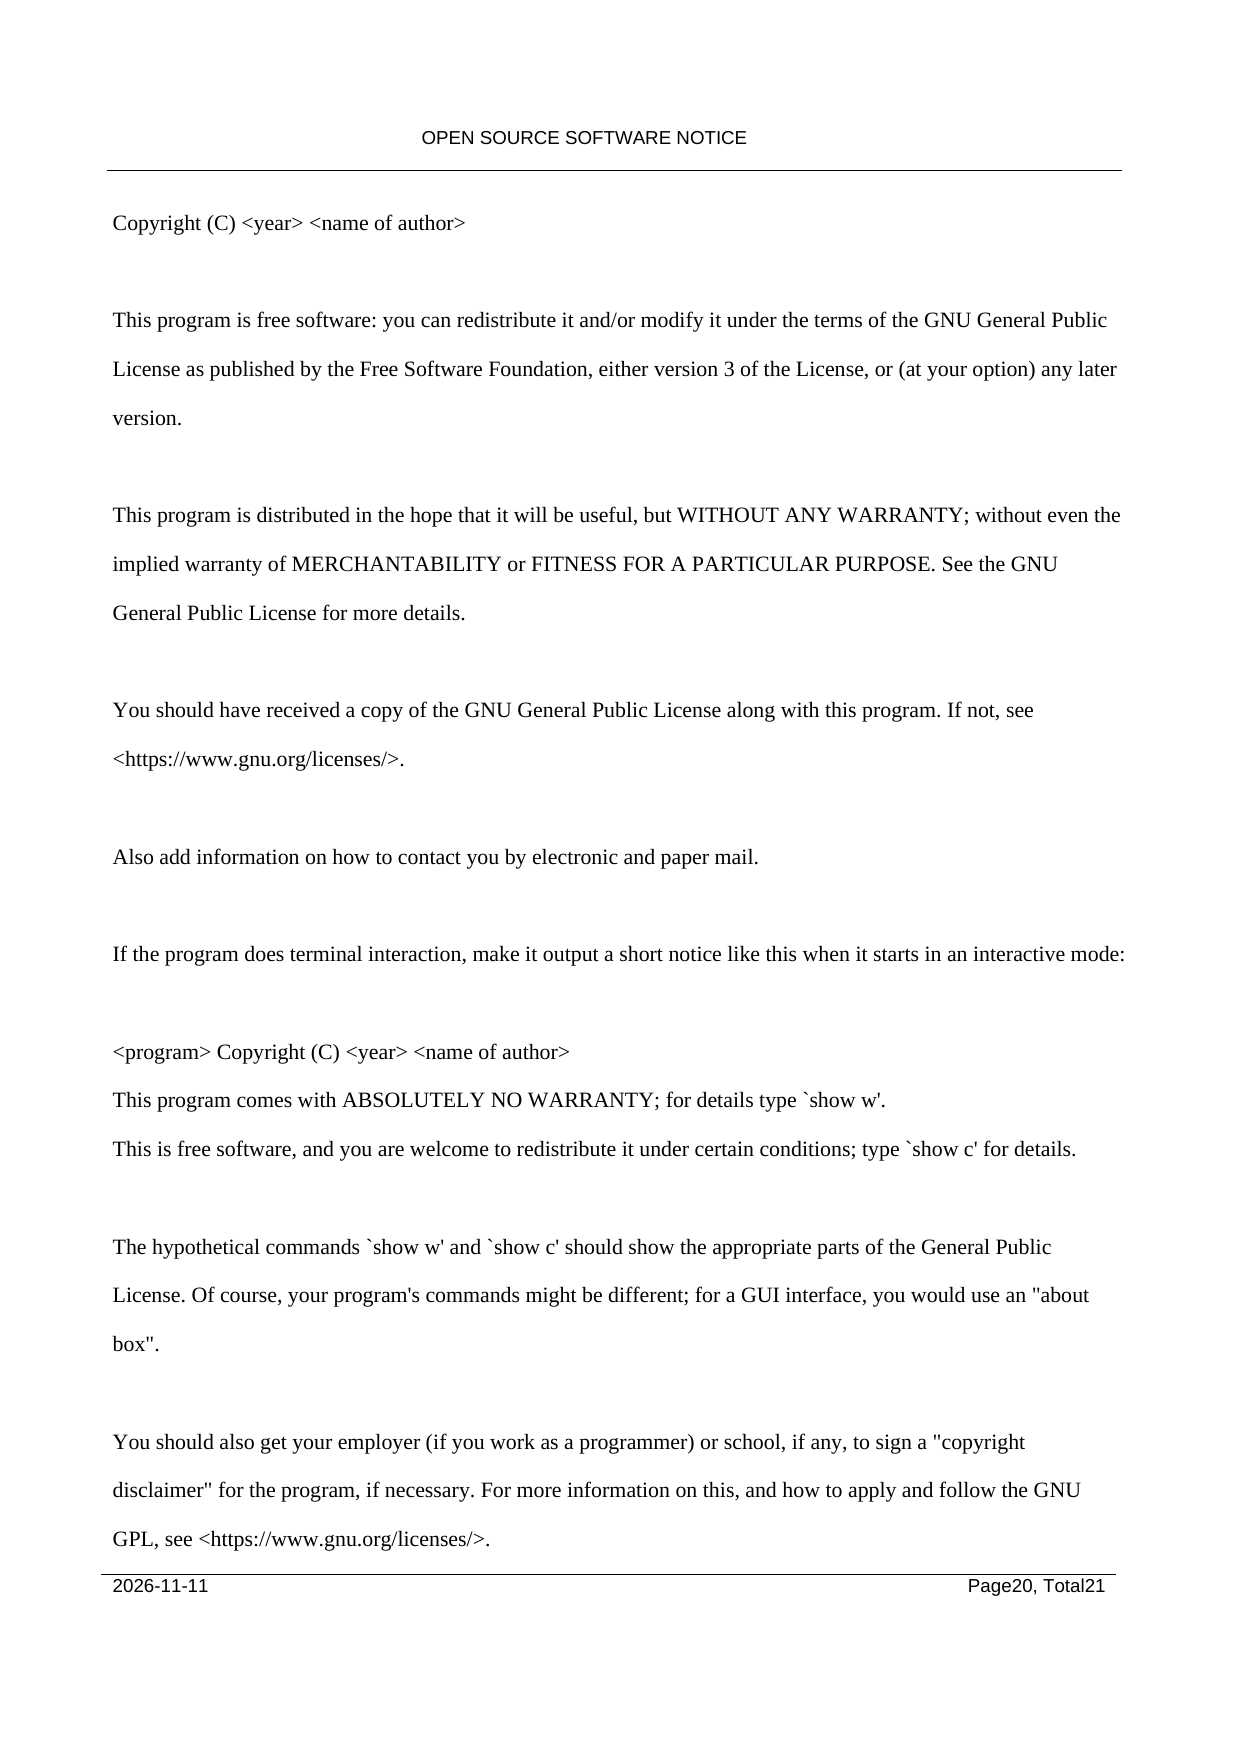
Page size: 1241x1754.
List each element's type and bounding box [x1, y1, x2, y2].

text [112, 206, 1128, 1555]
